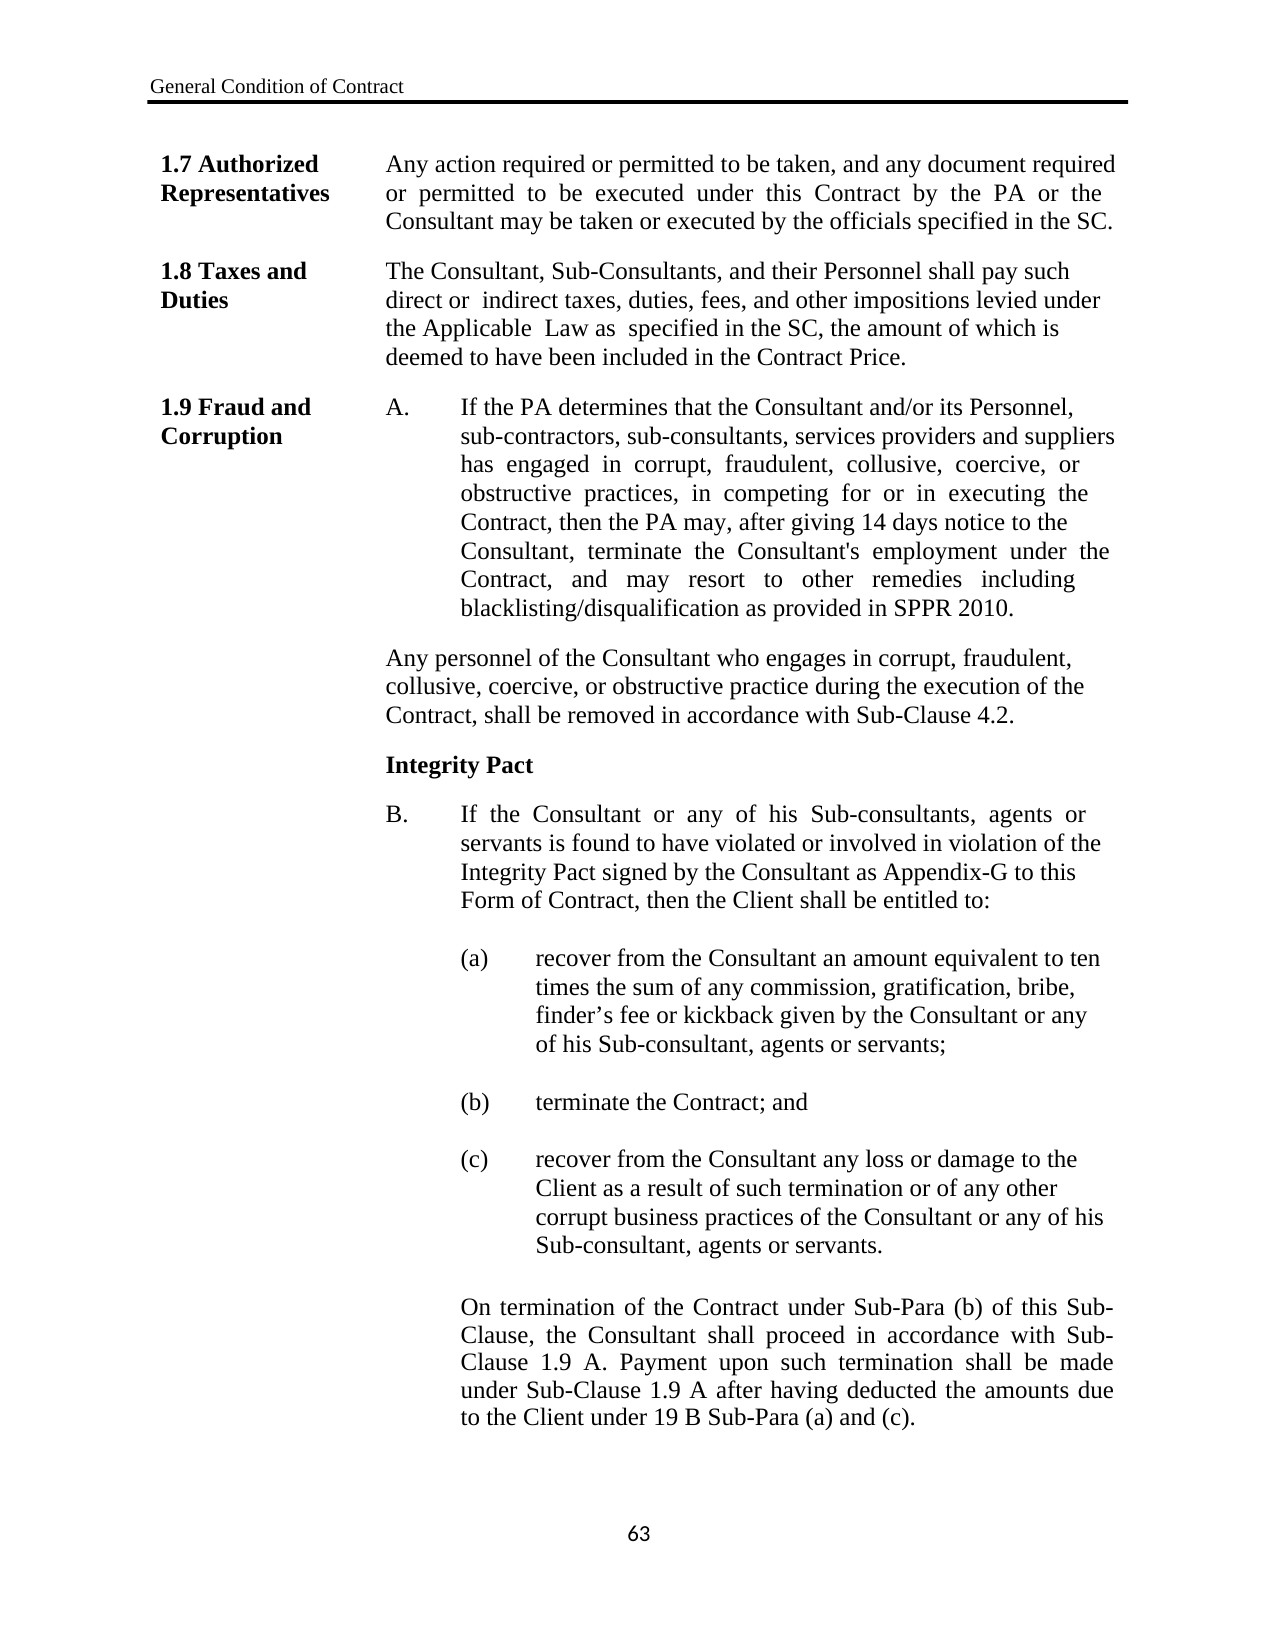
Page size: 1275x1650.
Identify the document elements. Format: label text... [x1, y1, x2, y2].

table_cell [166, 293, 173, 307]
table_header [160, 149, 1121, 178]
text On termination of the Contract under Sub-Para (b) of this Sub-Clause, the Consultant shall proceed in accordance with Sub-Clause 1.9 A. Payment upon such termination shall be made under Sub-Clause 1.9 A after having deducted the amounts due to the Client under 19 B Sub-Para (a) and (c). [460, 1294, 1114, 1431]
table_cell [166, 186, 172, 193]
picture [147, 100, 1129, 104]
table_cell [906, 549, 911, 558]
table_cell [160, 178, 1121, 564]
text General Condition of Contract [150, 74, 1129, 98]
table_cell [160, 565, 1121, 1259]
